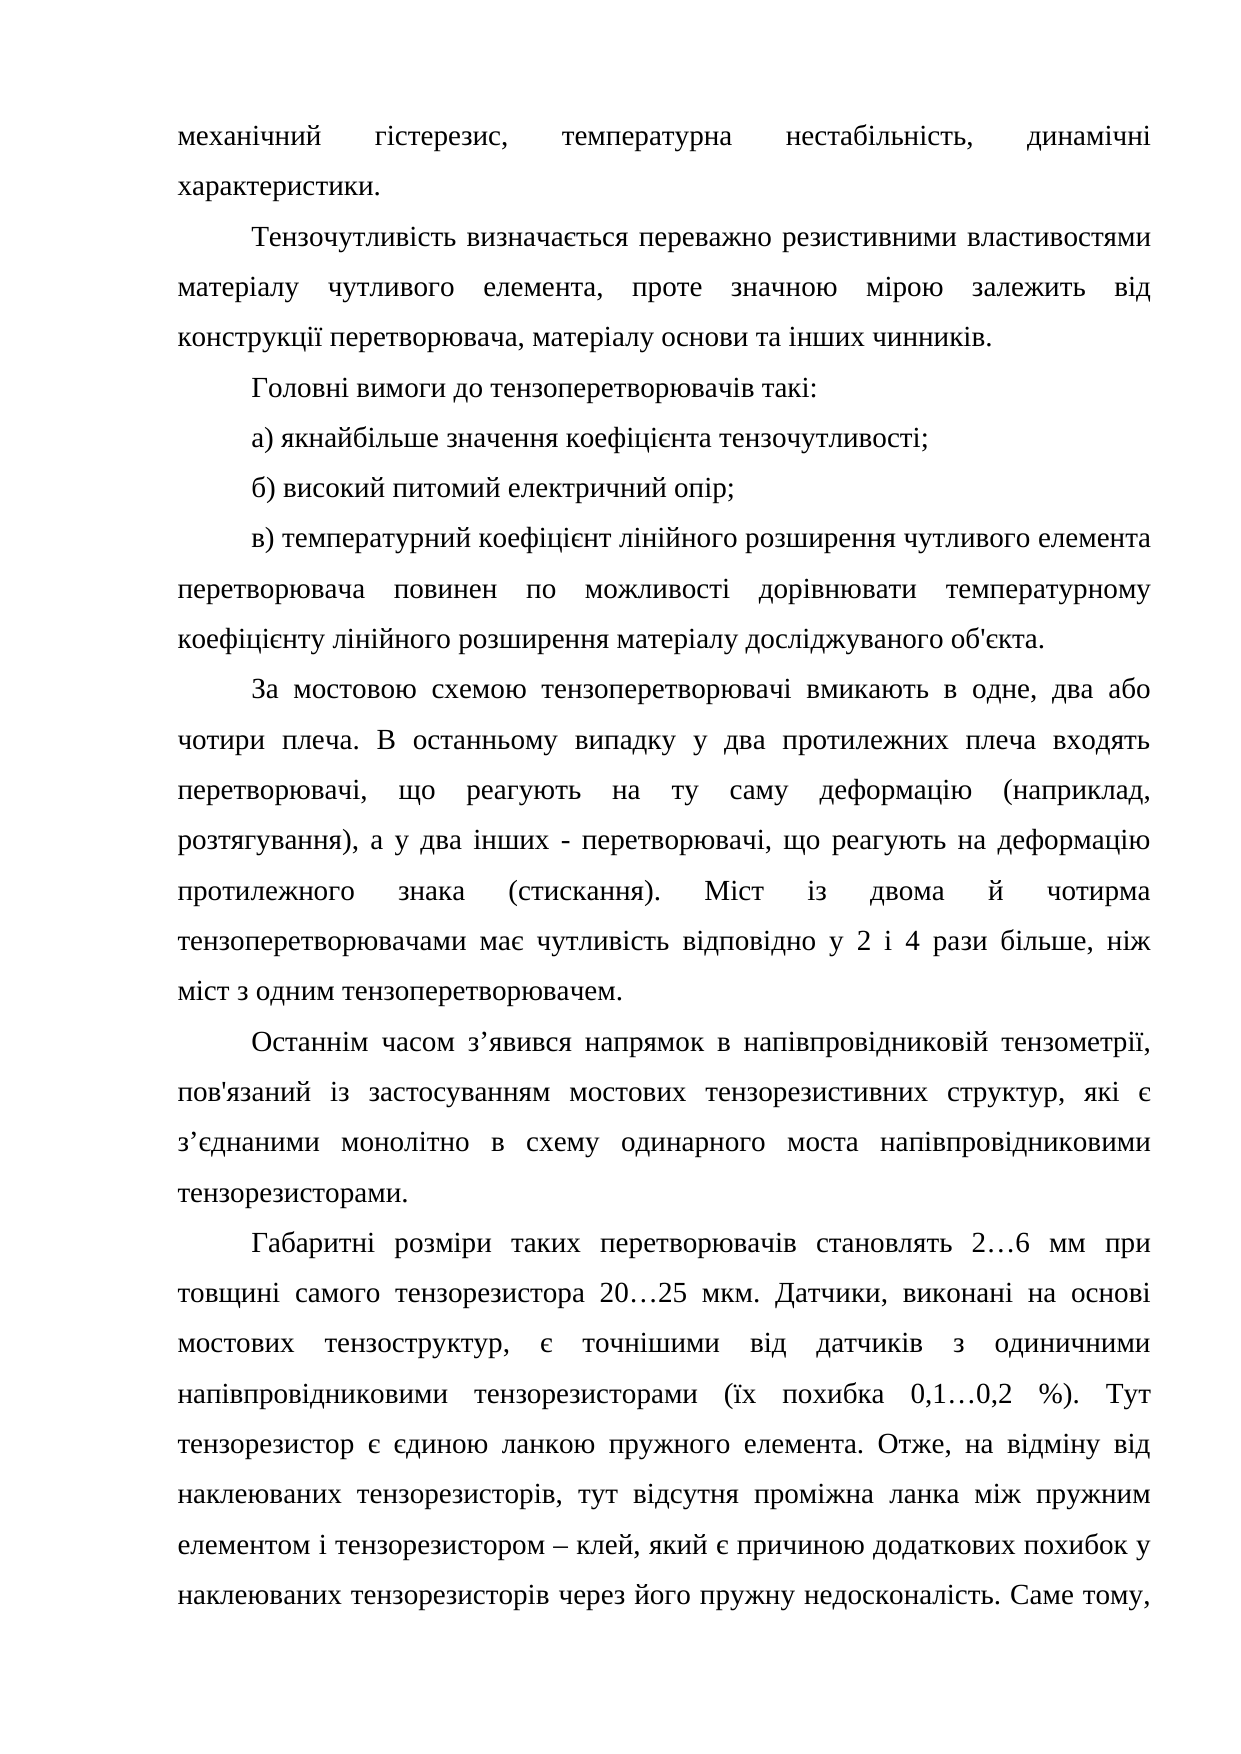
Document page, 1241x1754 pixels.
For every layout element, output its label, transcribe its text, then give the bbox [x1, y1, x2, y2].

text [177, 1225, 1152, 1611]
text Тензочутливість визначається переважно резистивними властивостями матеріалу чутливого елемента, проте значною мірою залежить від конструкції перетворювача, матеріалу основи та інших чинників. [177, 219, 1152, 353]
text б) високий питомий електричний опір; [177, 470, 1152, 504]
text а) якнайбільше значення коефіцієнта тензочутливості; [177, 420, 1152, 453]
text За мостовою схемою тензоперетворювачі вмикають в одне, два або чотири плеча. В останньому випадку у два протилежних плеча входять перетворювачі, що реагують на ту саму деформацію (наприклад, розтягування), а у два інших - перетворювачі, що реагують на деформацію протилежного знака (стискання). Міст із двома й чотирма тензоперетворювачами має чутливість відповідно у 2 і 4 рази більше, ніж міст з одним тензоперетворювачем. [177, 672, 1152, 1007]
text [177, 118, 1152, 202]
text Головні вимоги до тензоперетворювачів такі: [177, 370, 1152, 403]
text Останнім часом з’явився напрямок в напівпровідниковій тензометрії, пов'язаний із застосуванням мостових тензорезистивних структур, які є з’єднаними монолітно в схему одинарного моста напівпровідниковими тензорезисторами. [177, 1024, 1152, 1208]
text в) температурний коефіцієнт лінійного розширення чутливого елемента перетворювача повинен по можливості дорівнювати температурному коефіцієнту лінійного розширення матеріалу досліджуваного об'єкта. [177, 521, 1152, 655]
